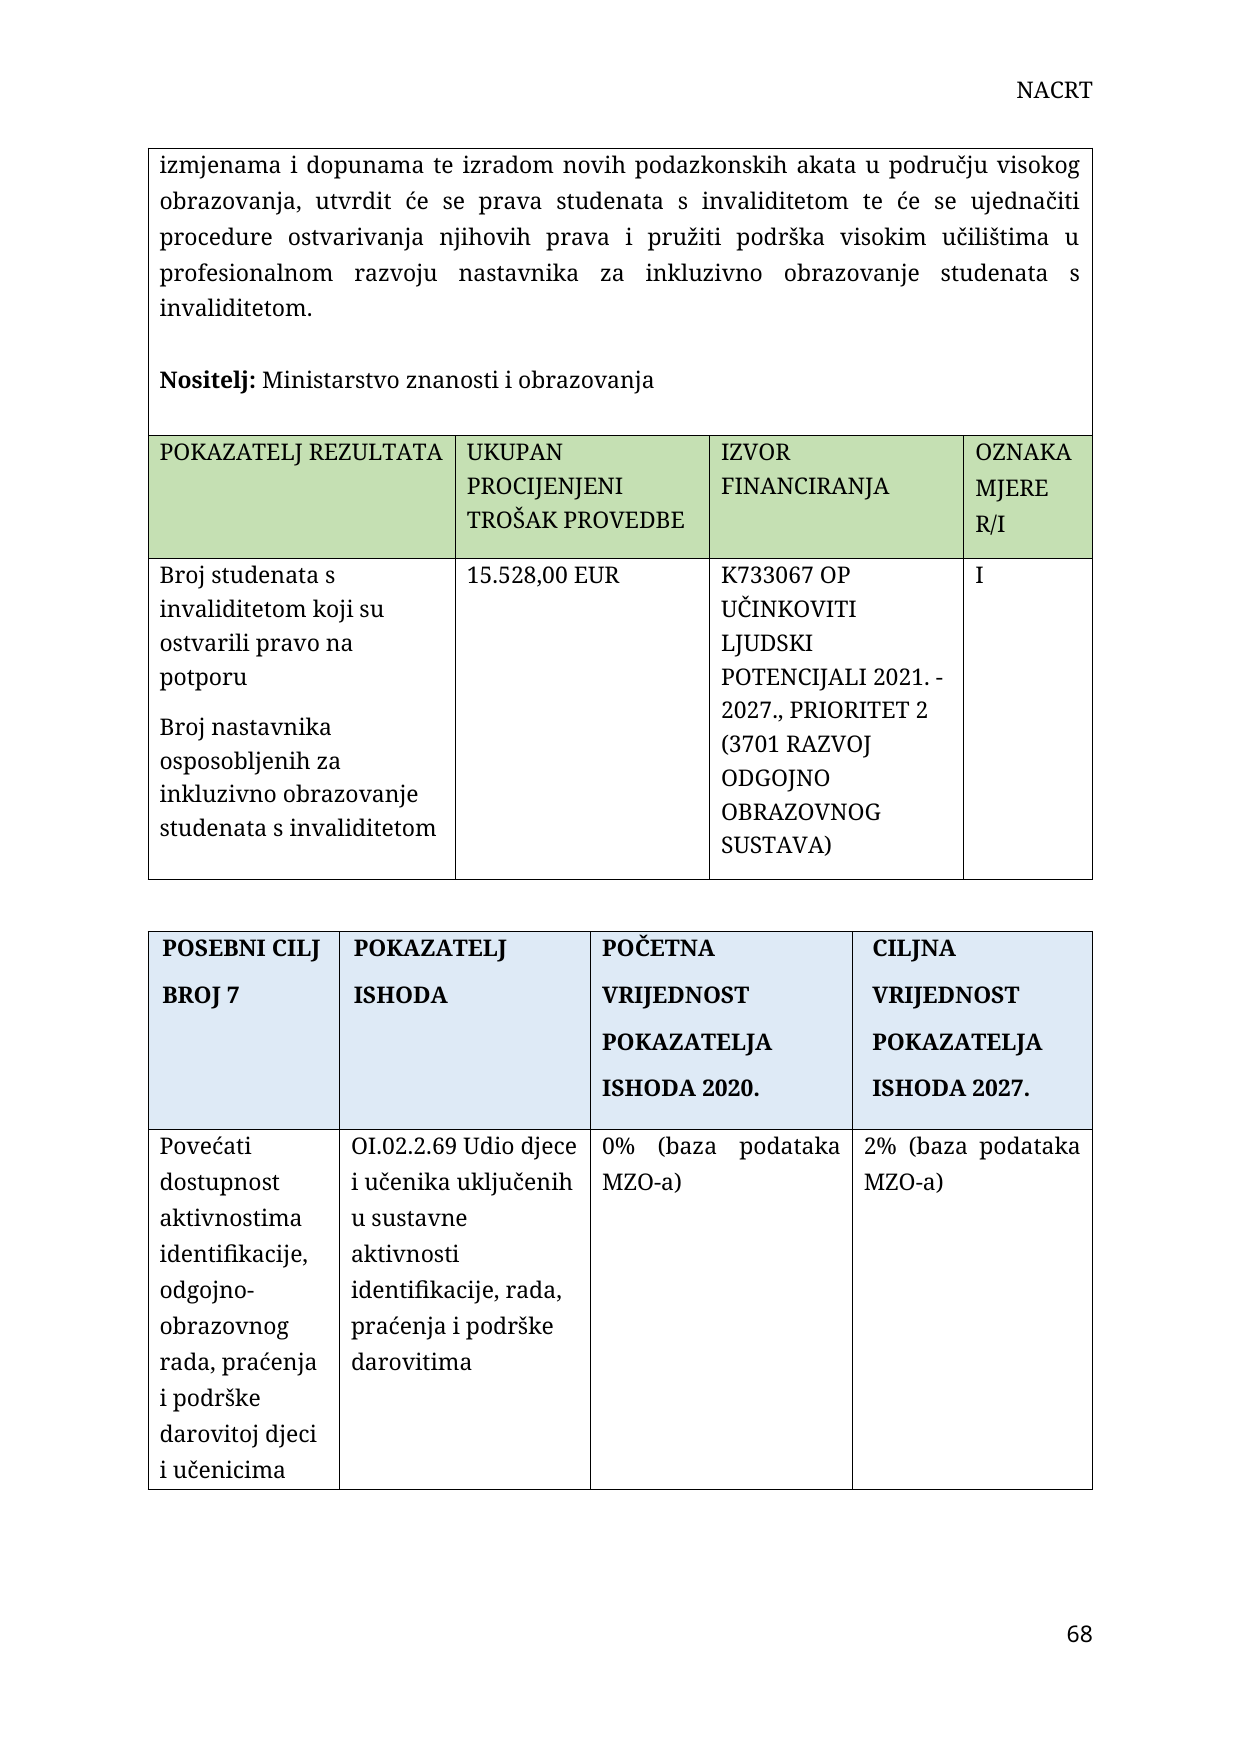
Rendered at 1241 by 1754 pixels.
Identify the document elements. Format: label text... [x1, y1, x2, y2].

table_cell POKAZATELJ REZULTATA [149, 436, 455, 558]
table_header POKAZATELJ ISHODA [340, 932, 590, 1129]
table_cell UKUPAN PROCIJENJENI TROŠAK PROVEDBE [456, 436, 709, 558]
table_cell OI.02.2.69 Udio djece i učenika uključenih u sustavne aktivnosti identifikacije, rada, praćenja i podrške darovitima [340, 1130, 590, 1489]
table_cell 15.528,00 EUR [456, 559, 709, 879]
table_header CILJNA VRIJEDNOST POKAZATELJA ISHODA 2027. [853, 932, 1092, 1129]
table_cell OZNAKA MJERE R/I [964, 436, 1092, 558]
table_cell IZVOR FINANCIRANJA [710, 436, 963, 558]
table_header POSEBNI CILJ BROJ 7 [149, 932, 339, 1129]
table_cell Povećati dostupnost aktivnostima identifikacije, odgojno-obrazovnog rada, praćenja i podrške darovitoj djeci i učenicima [149, 1130, 339, 1489]
table_cell Broj studenata s invaliditetom koji su ostvarili pravo na potporu Broj nastavnika osposobljenih za inkluzivno obrazovanje studenata s invaliditetom [149, 559, 455, 879]
table_cell 0% (baza podataka MZO-a) [591, 1130, 852, 1489]
table_cell K733067 OP UČINKOVITI LJUDSKI POTENCIJALI 2021. -2027., PRIORITET 2 (3701 RAZVOJ ODGOJNO OBRAZOVNOG SUSTAVA) [710, 559, 963, 879]
table_cell 2% (baza podataka MZO-a) [853, 1130, 1092, 1489]
table_header POČETNA VRIJEDNOST POKAZATELJA ISHODA 2020. [591, 932, 852, 1129]
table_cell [149, 149, 1092, 435]
table_cell I [964, 559, 1092, 879]
